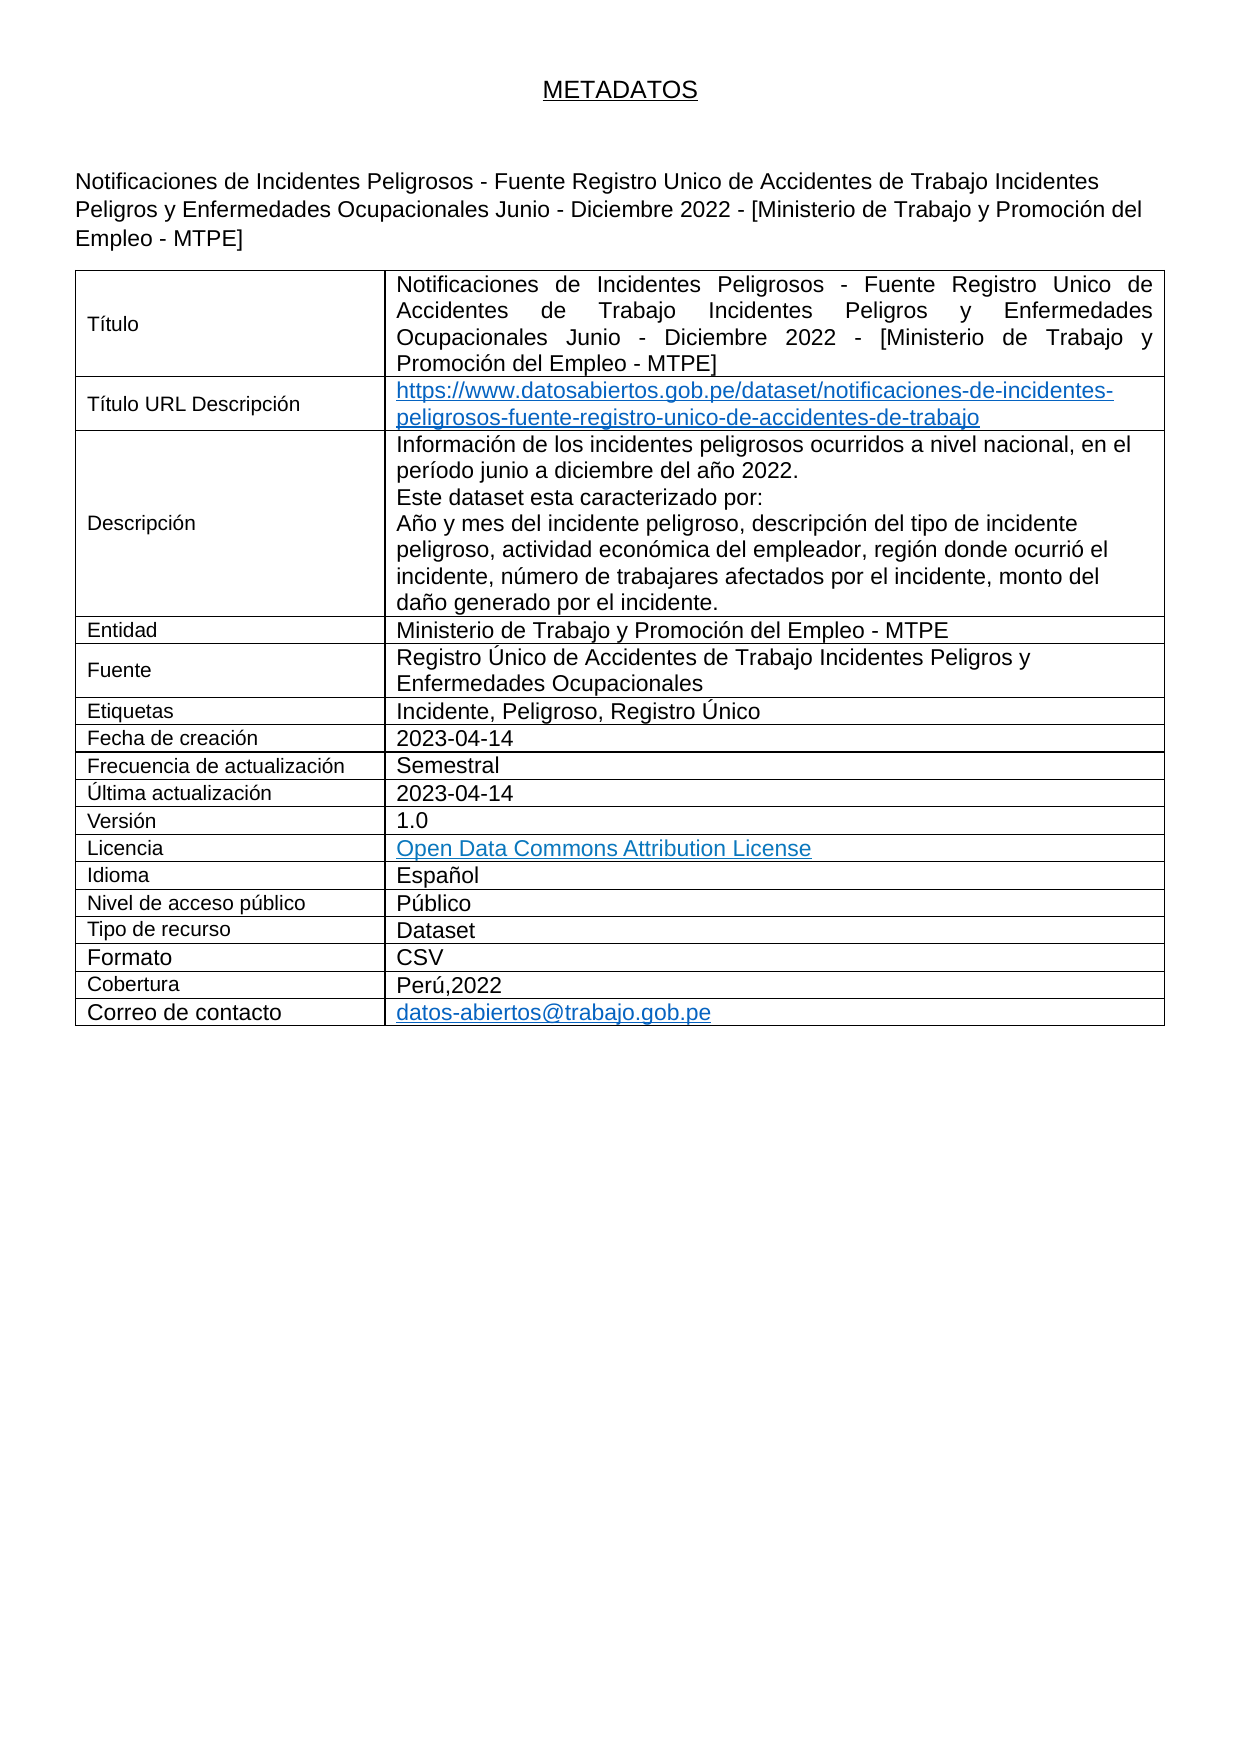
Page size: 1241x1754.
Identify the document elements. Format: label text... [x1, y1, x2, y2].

table_cell 1.0 [386, 807, 1164, 834]
table_cell datos-abiertos@trabajo.gob.pe [386, 999, 1164, 1025]
table_cell Español [386, 862, 1164, 888]
table_cell 2023-04-14 [386, 725, 1164, 751]
table_header Notificaciones de Incidentes Peligrosos - Fuente Registro Unico de Accidentes de Trabajo Incidentes Peligros y Enfermedades Ocupacionales Junio - Diciembre 2022 - [Ministerio de Trabajo y Promoción del Empleo - MTPE] [386, 271, 1164, 376]
table_cell Ministerio de Trabajo y Promoción del Empleo - MTPE [386, 617, 1164, 643]
table_cell Tipo de recurso [76, 917, 384, 943]
table_cell Frecuencia de actualización [76, 753, 384, 779]
table_cell Incidente, Peligroso, Registro Único [386, 698, 1164, 724]
table_cell Última actualización [76, 780, 384, 806]
table_cell Entidad [76, 617, 384, 643]
table_cell Formato [76, 944, 384, 971]
table_cell Fuente [76, 644, 384, 697]
table_cell Etiquetas [76, 698, 384, 724]
table_cell Fecha de creación [76, 725, 384, 751]
table_cell CSV [386, 944, 1164, 971]
table_cell Perú,2022 [386, 972, 1164, 998]
table_cell Licencia [76, 835, 384, 861]
table_cell Nivel de acceso público [76, 890, 384, 916]
table_cell Cobertura [76, 972, 384, 998]
table_cell Registro Único de Accidentes de Trabajo Incidentes Peligros y Enfermedades Ocupacionales [386, 644, 1164, 697]
table_cell 2023-04-14 [386, 780, 1164, 806]
table_cell Semestral [386, 753, 1164, 779]
table_cell Versión [76, 807, 384, 834]
table_cell Título URL Descripción [76, 377, 384, 430]
table_cell Descripción [76, 431, 384, 616]
table_header Título [76, 271, 384, 376]
table_cell Open Data Commons Attribution License [386, 835, 1164, 861]
text METADATOS [75, 75, 1165, 104]
text Notificaciones de Incidentes Peligrosos - Fuente Registro Unico de Accidentes de Trabajo Incidentes Peligros y Enfermedades Ocupacionales Junio - Diciembre 2022 - [Ministerio de Trabajo y Promoción del Empleo - MTPE] [75, 168, 1165, 251]
table_cell Dataset [386, 917, 1164, 943]
table_cell Correo de contacto [76, 999, 384, 1025]
table_cell Información de los incidentes peligrosos ocurridos a nivel nacional, en el período junio a diciembre del año 2022. Este dataset esta caracterizado por: Año y mes del incidente peligroso, descripción del tipo de incidente peligroso, actividad económica del empleador, región donde ocurrió el incidente, número de trabajares afectados por el incidente, monto del daño generado por el incidente. [386, 431, 1164, 616]
table_cell Idioma [76, 862, 384, 888]
table_cell https://www.datosabiertos.gob.pe/dataset/notificaciones-de-incidentes-peligrosos-fuente-registro-unico-de-accidentes-de-trabajo [386, 377, 1164, 430]
table_cell Público [386, 890, 1164, 916]
